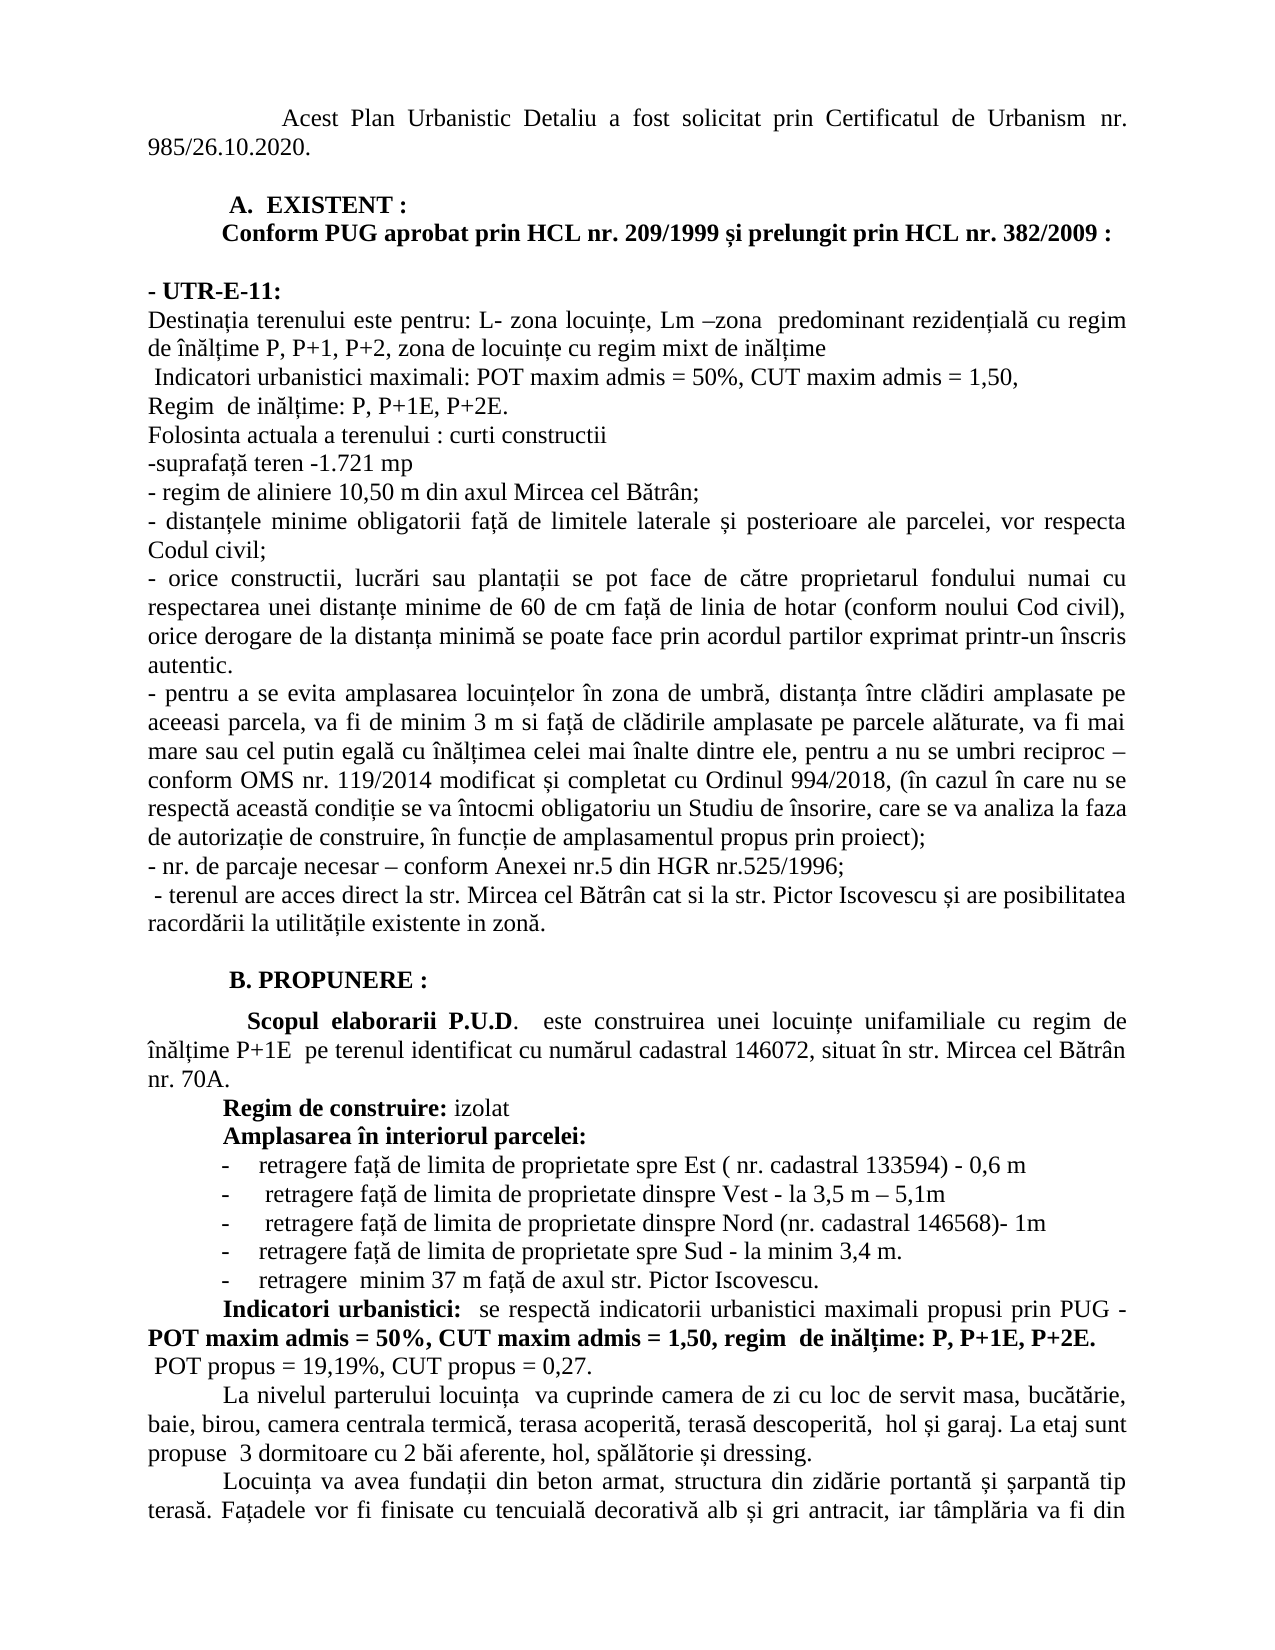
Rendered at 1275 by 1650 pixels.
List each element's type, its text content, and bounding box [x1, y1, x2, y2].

text - pentru a se evita amplasarea locuințelor în zona de umbră, distanța între clădiri amplasate pe aceeasi parcela, va fi de minim 3 m si față de clădirile amplasate pe parcele alăturate, va fi mai mare sau cel putin egală cu înălțimea celei mai înalte dintre ele, pentru a nu se umbri reciproc – conform OMS nr. 119/2014 modificat și completat cu Ordinul 994/2018, (în cazul în care nu se respectă această condiție se va întocmi obligatoriu un Studiu de însorire, care se va analiza la faza de autorizație de construire, în funcție de amplasamentul propus prin proiect); [148, 678, 1127, 851]
text Scopul elaborarii P.U.D. este construirea unei locuințe unifamiliale cu regim de înălțime P+1E pe terenul identificat cu numărul cadastral 146072, situat în str. Mircea cel Bătrân nr. 70A. [148, 1006, 1127, 1093]
text - orice constructii, lucrări sau plantații se pot face de către proprietarul fondului numai cu respectarea unei distanțe minime de 60 de cm față de linia de hotar (conform noului Cod civil), orice derogare de la distanța minimă se poate face prin acordul partilor exprimat printr-un înscris autentic. [148, 563, 1127, 678]
list retragere minim 37 m față de axul str. Pictor Iscovescu. [221, 1265, 1127, 1294]
list retragere față de limita de proprietate spre Est ( nr. cadastral 133594) - 0,6 m [221, 1150, 1127, 1179]
text Destinația terenului este pentru: L- zona locuințe, Lm –zona predominant rezidențială cu regim de înălțime P, P+1, P+2, zona de locuințe cu regim mixt de inălțime [148, 305, 1127, 362]
text Conform PUG aprobat prin HCL nr. 209/1999 și prelungit prin HCL nr. 382/2009 : [221, 218, 1127, 247]
list retragere față de limita de proprietate spre Sud - la minim 3,4 m. [221, 1236, 1127, 1265]
text Regim de construire: izolat [148, 1093, 1127, 1121]
text POT propus = 19,19%, CUT propus = 0,27. [148, 1351, 1127, 1380]
text La nivelul parterului locuința va cuprinde camera de zi cu loc de servit masa, bucătărie, baie, birou, camera centrala termică, terasa acoperită, terasă descoperită, hol și garaj. La etaj sunt propuse 3 dormitoare cu 2 băi aferente, hol, spălătorie și dressing. [148, 1380, 1127, 1466]
list retragere față de limita de proprietate dinspre Vest - la 3,5 m – 5,1m [221, 1179, 1127, 1208]
text Indicatori urbanistici: se respectă indicatorii urbanistici maximali propusi prin PUG -POT maxim admis = 50%, CUT maxim admis = 1,50, regim de inălțime: P, P+1E, P+2E. [148, 1294, 1127, 1351]
list retragere față de limita de proprietate dinspre Nord (nr. cadastral 146568)- 1m [221, 1208, 1127, 1236]
text - regim de aliniere 10,50 m din axul Mircea cel Bătrân; [148, 477, 1127, 506]
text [148, 1466, 1127, 1524]
text Amplasarea în interiorul parcelei: [148, 1121, 1127, 1150]
text Indicatori urbanistici maximali: POT maxim admis = 50%, CUT maxim admis = 1,50, [148, 362, 1127, 391]
text Regim de inălțime: P, P+1E, P+2E. [148, 391, 1127, 420]
text Folosinta actuala a terenului : curti constructii [148, 420, 1127, 448]
text -suprafață teren -1.721 mp [148, 448, 1127, 477]
text B. PROPUNERE : [185, 965, 1127, 994]
text - UTR-E-11: [148, 276, 1127, 305]
text - nr. de parcaje necesar – conform Anexei nr.5 din HGR nr.525/1996; [148, 851, 1127, 880]
list existent : [229, 190, 1127, 218]
text Acest Plan Urbanistic Detaliu a fost solicitat prin Certificatul de Urbanism nr. 985/26.10.2020. [148, 103, 1127, 161]
text - distanțele minime obligatorii față de limitele laterale și posterioare ale parcelei, vor respecta Codul civil; [148, 506, 1127, 563]
text - terenul are acces direct la str. Mircea cel Bătrân cat si la str. Pictor Iscovescu și are posibilitatea racordării la utilitățile existente in zonă. [148, 880, 1127, 937]
